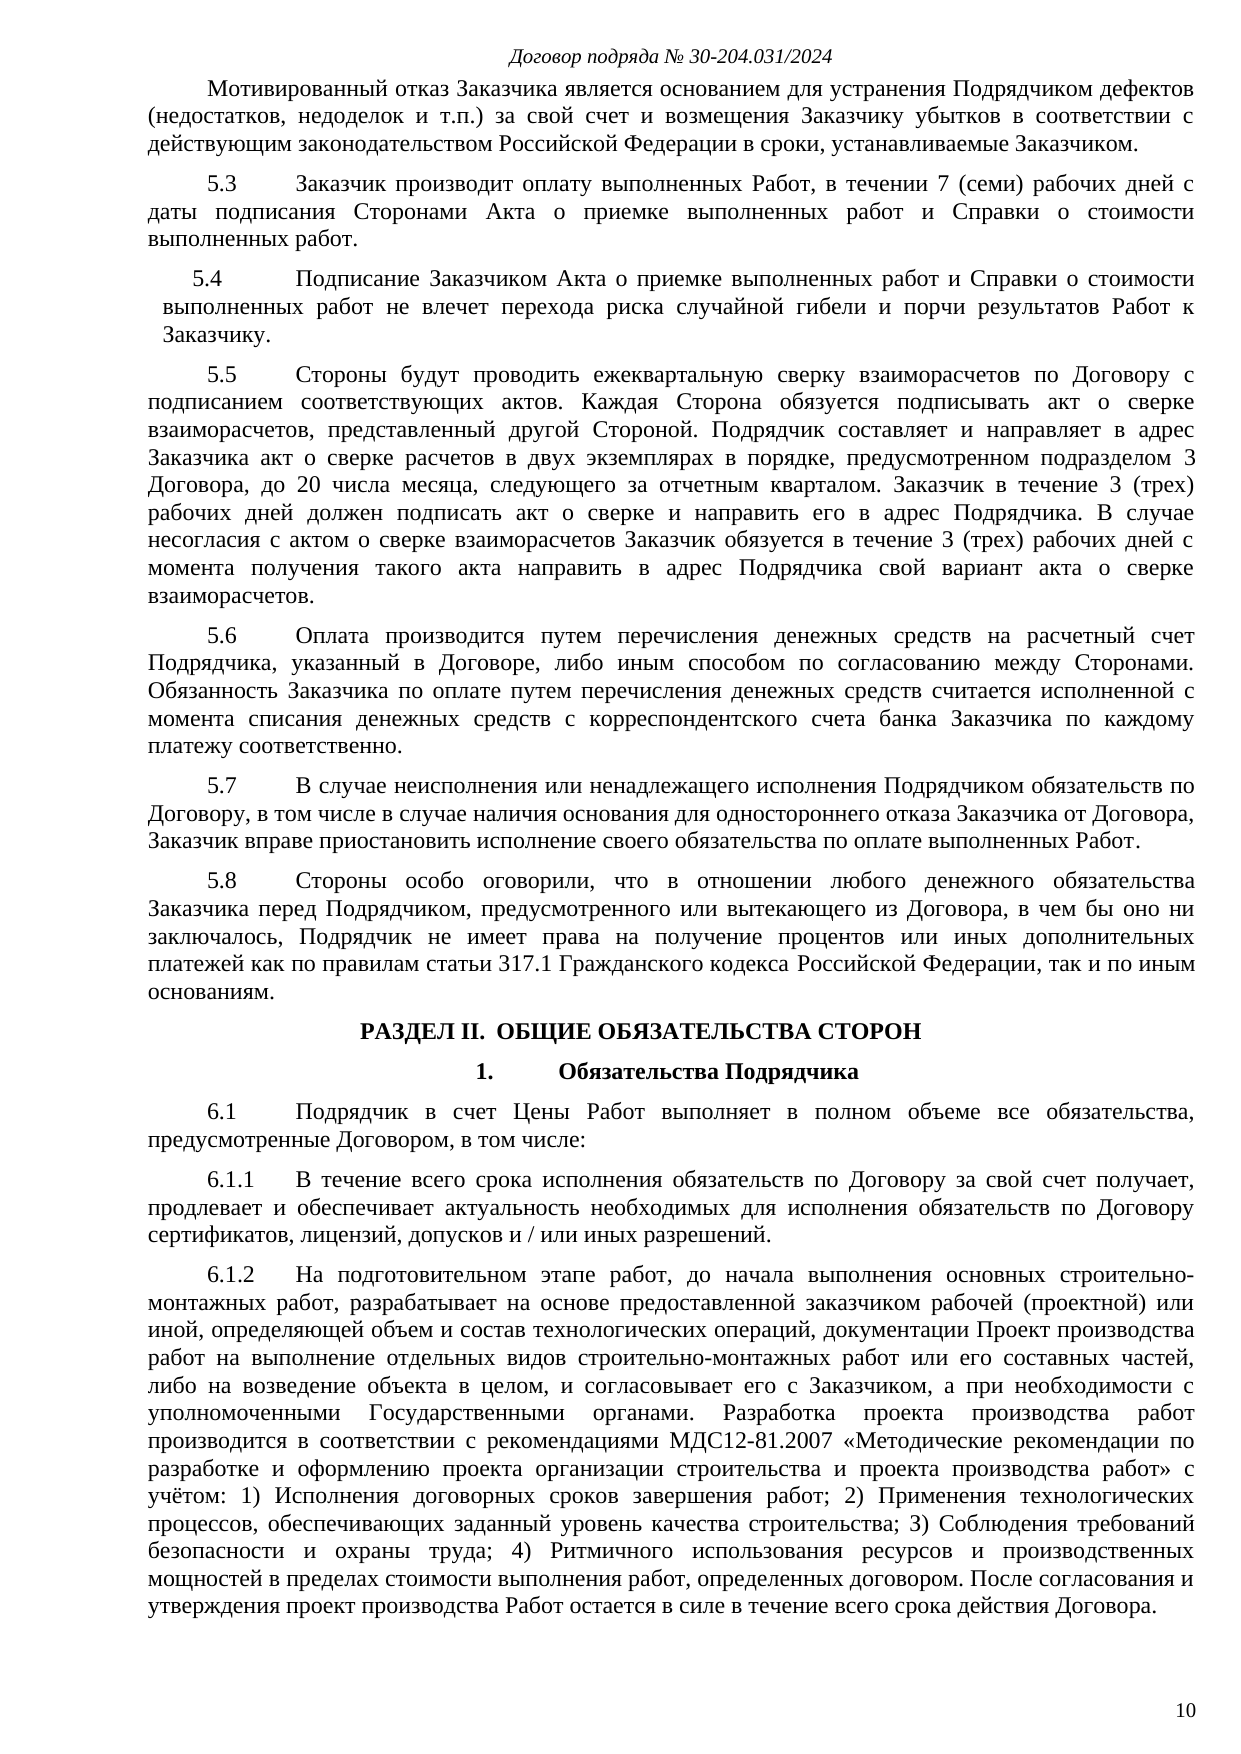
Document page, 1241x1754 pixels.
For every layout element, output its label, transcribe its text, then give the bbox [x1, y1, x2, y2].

list Стороны будут проводить ежеквартальную сверку взаиморасчетов по Договору с подписанием соответствующих актов. Каждая Сторона обязуется подписывать акт о сверке взаиморасчетов, представленный другой Стороной. Подрядчик составляет и направляет в адрес Заказчика акт о сверке расчетов в двух экземплярах в порядке, предусмотренном подразделом 36 Договора, до 20 числа месяца, следующего за отчетным кварталом. Заказчик в течение 3 (трех) рабочих дней должен подписать акт о сверке и направить его в адрес Подрядчика. В случае несогласия с актом о сверке взаиморасчетов Заказчик обязуется в течение 3 (трех) рабочих дней с момента получения такого акта направить в адрес Подрядчика свой вариант акта о сверке взаиморасчетов. [148, 360, 1196, 608]
text ОБЩИЕ ОБЯЗАТЕЛЬСТВА СТОРОН [148, 1017, 1196, 1045]
list В случае неисполнения или ненадлежащего исполнения Подрядчиком обязательств по Договору, в том числе в случае наличия основания для одностороннего отказа Заказчика от Договора, Заказчик вправе приостановить исполнение своего обязательства по оплате выполненных Работ. [148, 771, 1196, 854]
list В течение всего срока исполнения обязательств по Договору за свой счет получает, продлевает и обеспечивает актуальность необходимых для исполнения обязательств по Договору сертификатов, лицензий, допусков и / или иных разрешений. [148, 1165, 1196, 1248]
list Стороны особо оговорили, что в отношении любого денежного обязательства Заказчика перед Подрядчиком, предусмотренного или вытекающего из Договора, в чем бы оно ни заключалось, Подрядчик не имеет права на получение процентов или иных дополнительных платежей как по правилам статьи 317.1 Гражданского кодекса Российской Федерации, так и по иным основаниям. [148, 867, 1196, 1004]
list Подписание Заказчиком Акта о приемке выполненных работ и Справки о стоимости выполненных работ не влечет перехода риска случайной гибели и порчи результатов Работ к Заказчику. [162, 264, 1196, 347]
list На подготовительном этапе работ, до начала выполнения основных строительно-монтажных работ, разрабатывает на основе предоставленной заказчиком рабочей (проектной) или иной, определяющей объем и состав технологических операций, документации Проект производства работ на выполнение отдельных видов строительно-монтажных работ или его составных частей, либо на возведение объекта в целом, и согласовывает его с Заказчиком, а при необходимости с уполномоченными Государственными органами. Разработка проекта производства работ производится в соответствии с рекомендациями МДС12-81.2007 «Методические рекомендации по разработке и оформлению проекта организации строительства и проекта производства работ» с учётом: 1) Исполнения договорных сроков завершения работ; 2) Применения технологических процессов, обеспечивающих заданный уровень качества строительства; З) Соблюдения требований безопасности и охраны труда; 4) Ритмичного использования ресурсов и производственных мощностей в пределах стоимости выполнения работ, определенных договором. После согласования и утверждения проект производства Работ остается в силе в течение всего срока действия Договора. [148, 1260, 1196, 1619]
text Мотивированный отказ Заказчика является основанием для устранения Подрядчиком дефектов (недостатков, недоделок и т.п.) за свой счет и возмещения Заказчику убытков в соответствии с действующим законодательством Российской Федерации в сроки, устанавливаемые Заказчиком. [148, 74, 1196, 157]
list Оплата производится путем перечисления денежных средств на расчетный счет Подрядчика, указанный в Договоре, либо иным способом по согласованию между Сторонами. Обязанность Заказчика по оплате путем перечисления денежных средств считается исполненной с момента списания денежных средств с корреспондентского счета банка Заказчика по каждому платежу соответственно. [148, 621, 1196, 759]
list Заказчик производит оплату выполненных Работ, в течении 7 (семи) рабочих дней с даты подписания Сторонами Акта о приемке выполненных работ и Справки о стоимости выполненных работ. [148, 169, 1196, 252]
text Обязательства Подрядчика [148, 1057, 1196, 1085]
list Подрядчик в счет Цены Работ выполняет в полном объеме все обязательства, предусмотренные Договором, в том числе: [148, 1097, 1196, 1152]
